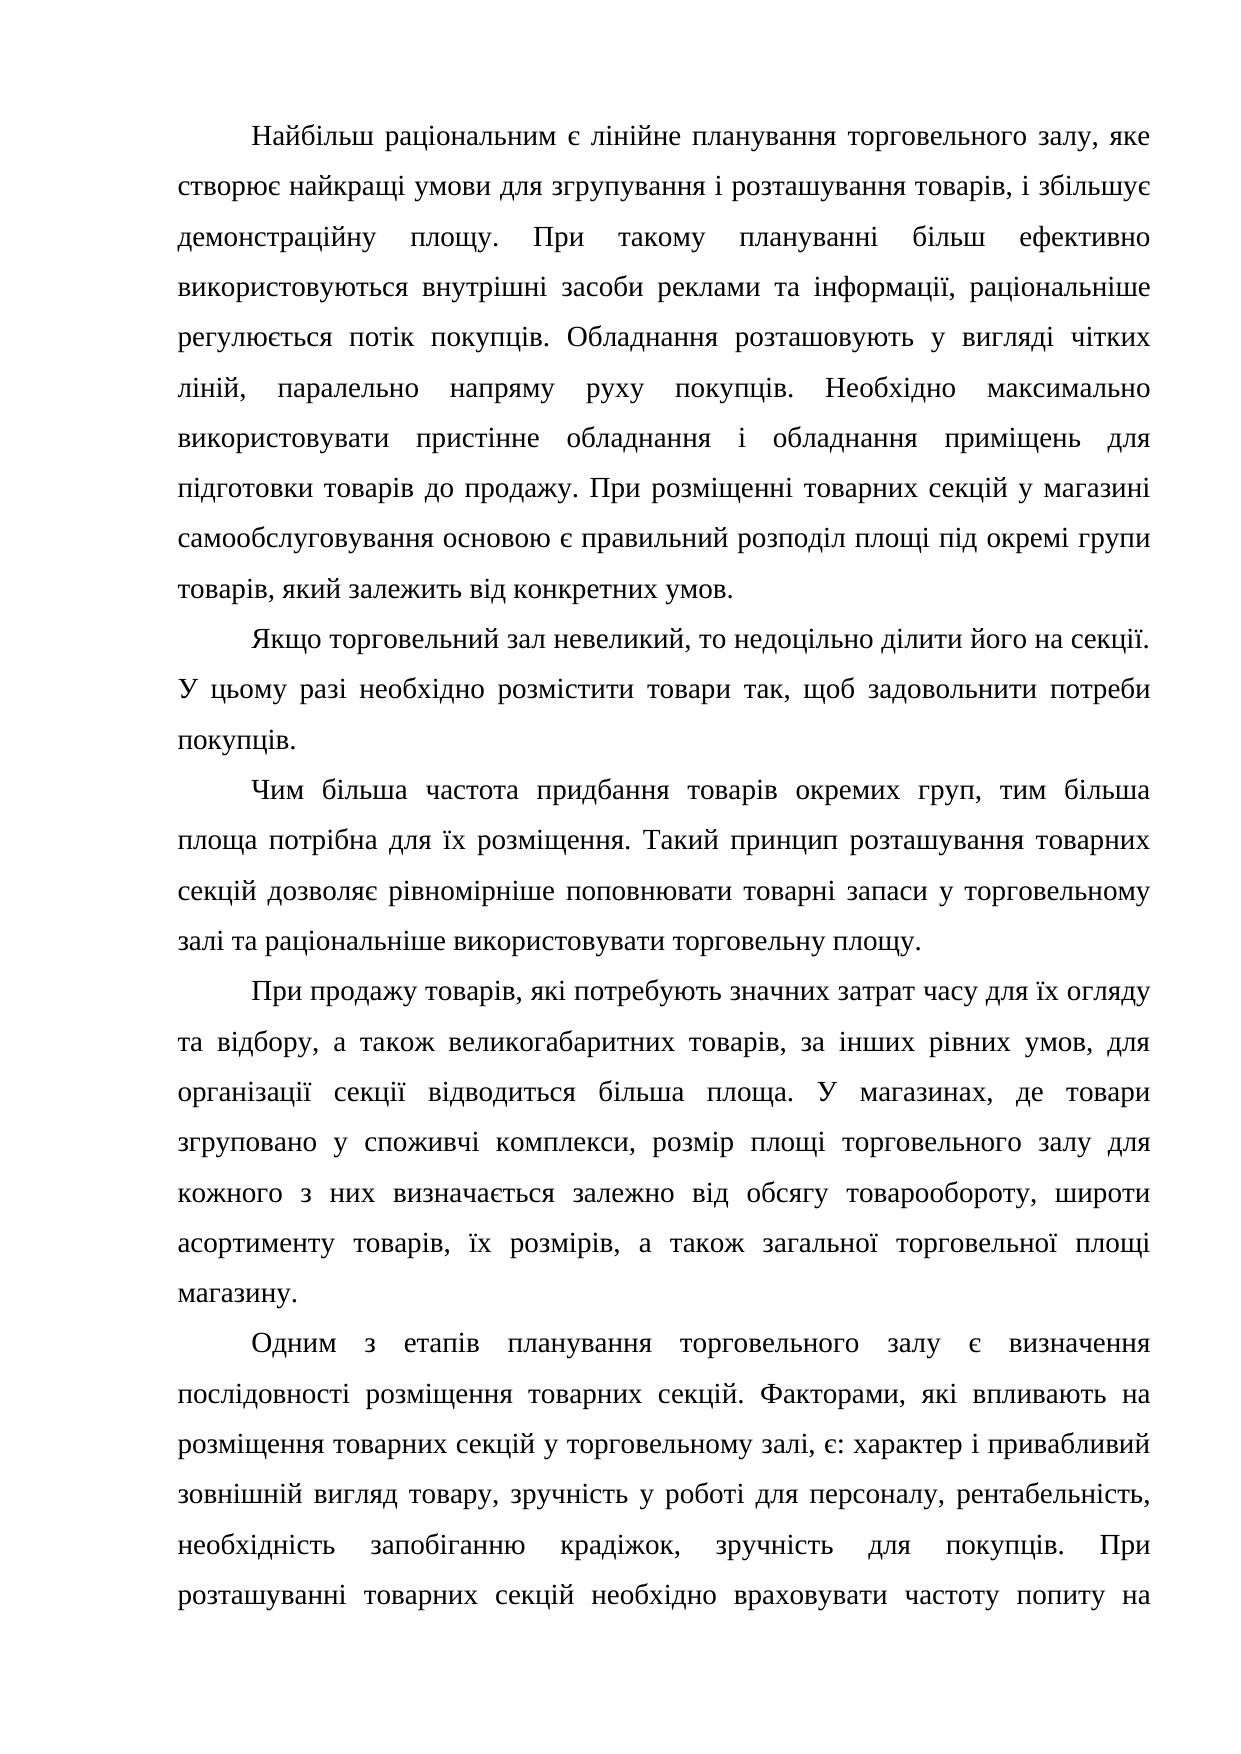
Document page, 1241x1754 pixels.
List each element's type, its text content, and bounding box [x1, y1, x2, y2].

text Якщо торговельний зал невеликий, то недоцільно ділити його на секції. У цьому разі необхідно розмістити товари так, щоб задовольнити потреби покупців. [177, 621, 1152, 755]
text Найбільш раціональним є лінійне планування торговельного залу, яке створює найкращі умови для згрупування і розташування товарів, і збільшує демонстраційну площу. При такому плануванні більш ефективно використовуються внутрішні засоби реклами та інформації, раціональніше регулюється потік покупців. Обладнання розташовують у вигляді чітких ліній, паралельно напряму руху покупців. Необхідно максимально використовувати пристінне обладнання і обладнання приміщень для підготовки товарів до продажу. При розміщенні товарних секцій у магазині самообслуговування основою є правильний розподіл площі під окремі групи товарів, який залежить від конкретних умов. [177, 118, 1152, 604]
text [177, 1326, 1152, 1611]
text При продажу товарів, які потребують значних затрат часу для їх огляду та відбору, а також великогабаритних товарів, за інших рівних умов, для організації секції відводиться більша площа. У магазинах, де товари згруповано у споживчі комплекси, розмір площі торговельного залу для кожного з них визначається залежно від обсягу товарообороту, широти асортименту товарів, їх розмірів, а також загальної торговельної площі магазину. [177, 973, 1152, 1309]
text Чим більша частота придбання товарів окремих груп, тим більша площа потрібна для їх розміщення. Такий принцип розташування товарних секцій дозволяє рівномірніше поповнювати товарні запаси у торговельному залі та раціональніше використовувати торговельну площу. [177, 772, 1152, 957]
